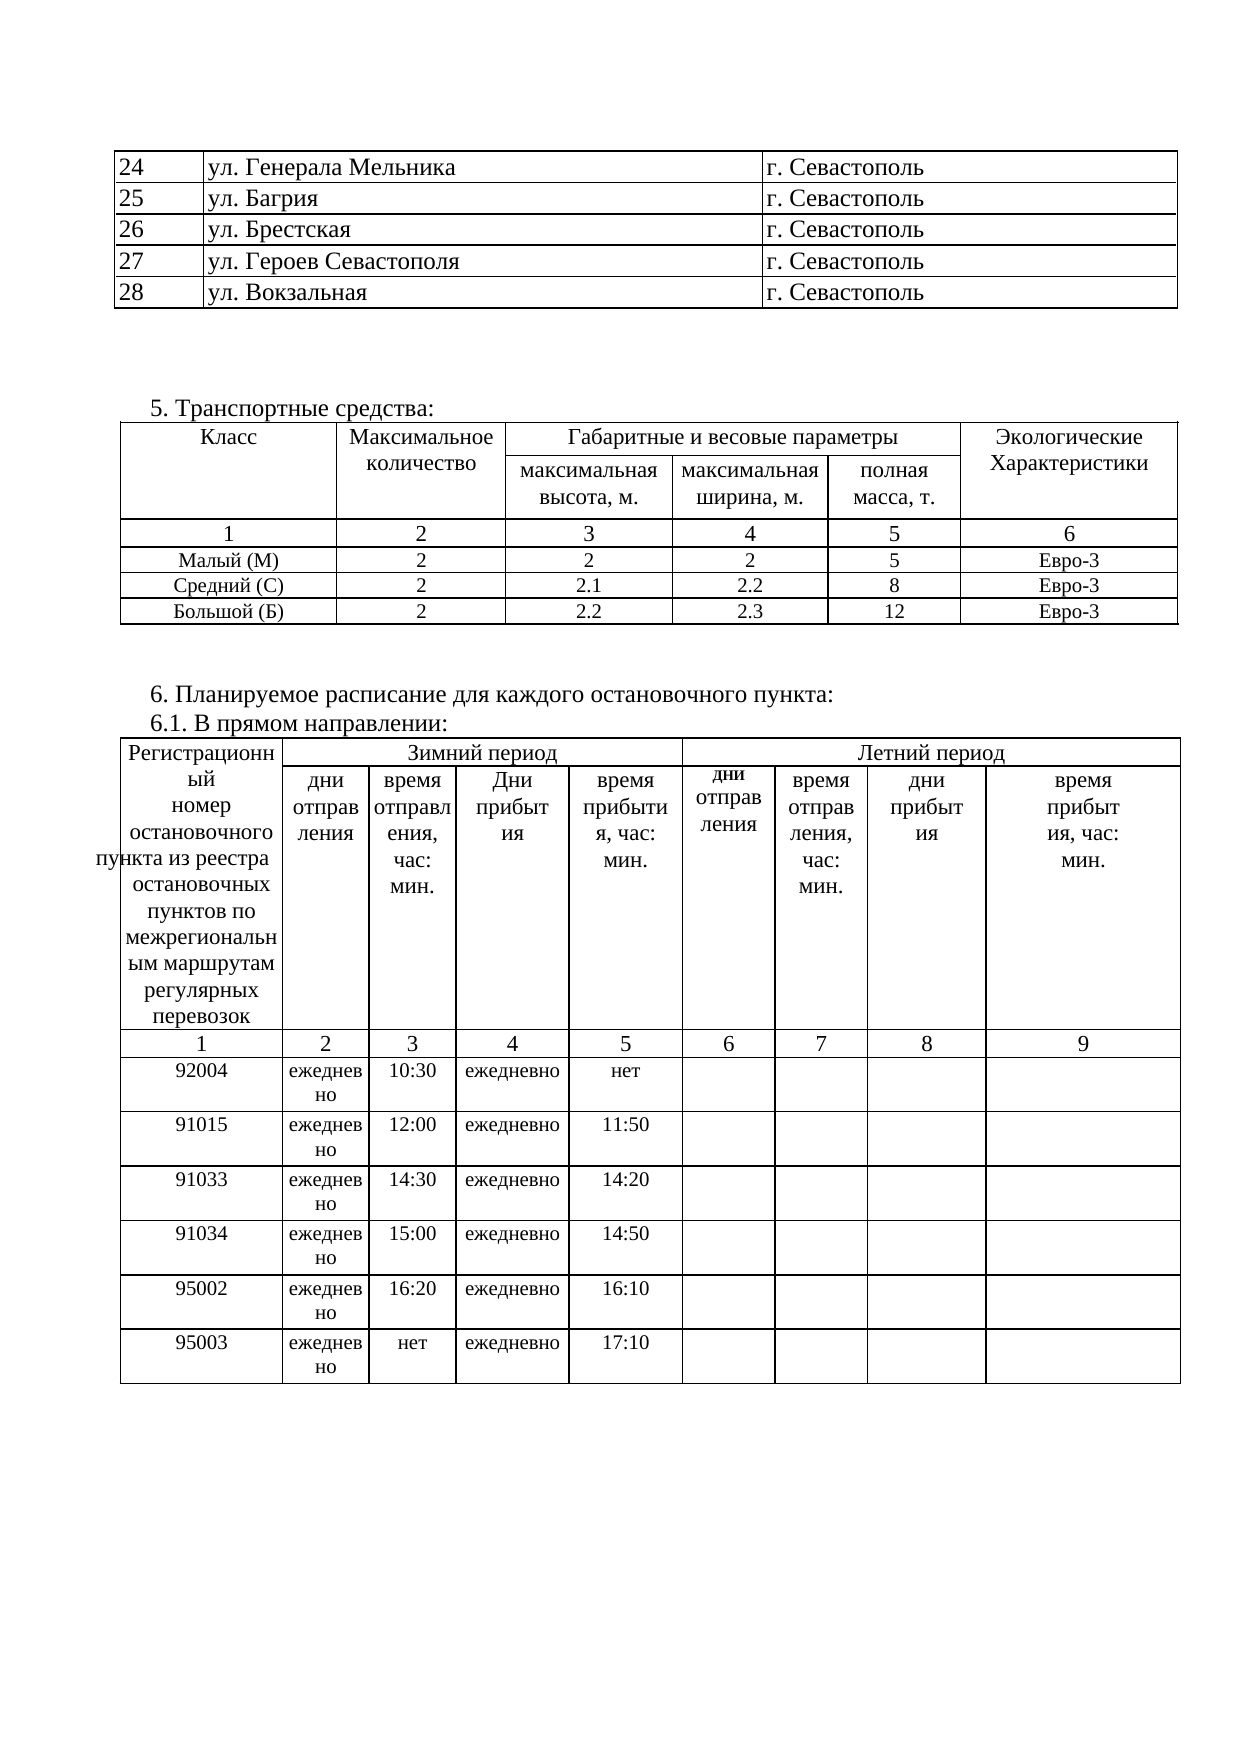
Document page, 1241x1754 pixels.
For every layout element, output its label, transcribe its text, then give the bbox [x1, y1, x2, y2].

table_cell ДНИ отправ ления [683, 767, 774, 1028]
table_cell 4 [673, 520, 827, 546]
table_cell ежедневно [457, 1221, 568, 1274]
table_cell Большой (Б) [121, 599, 336, 623]
table_cell 3 [370, 1030, 455, 1056]
table_cell 8 [829, 573, 960, 597]
table_cell 25 [115, 183, 203, 213]
table_cell ежедневно [283, 1276, 368, 1328]
table_cell 9 [987, 1030, 1180, 1056]
table_cell 1 [121, 1030, 282, 1056]
table_cell дни прибыт ия [868, 767, 985, 1028]
table_cell [683, 1221, 774, 1274]
table_cell Дни прибыт ия [457, 767, 568, 1028]
table_cell [776, 1112, 867, 1165]
table_cell 91015 [121, 1112, 282, 1165]
table_cell [868, 1221, 985, 1274]
table_cell 6 [961, 520, 1177, 546]
table_cell г. Севастополь [763, 152, 1177, 181]
table_cell [987, 1276, 1180, 1328]
table_cell 2 [337, 520, 505, 546]
table_cell 28 [115, 277, 203, 307]
table_cell 4 [457, 1030, 568, 1056]
table_cell ежедневно [457, 1330, 568, 1383]
table_cell 14:50 [570, 1221, 682, 1274]
table_cell 12 [829, 599, 960, 623]
table_cell 91033 [121, 1167, 282, 1219]
table_cell время отправ ления, час: мин. [776, 767, 867, 1028]
table_cell максимальная ширина, м. [673, 456, 827, 518]
table_header Габаритные и весовые параметры [506, 423, 960, 455]
table_cell время прибыт ия, час: мин. [987, 767, 1180, 1028]
table_cell [868, 1330, 985, 1383]
table_cell нет [370, 1330, 455, 1383]
table_cell ежедневно [283, 1058, 368, 1111]
table_header Летний период [683, 739, 1180, 765]
table_cell 6 [683, 1030, 774, 1056]
table_cell 2.3 [673, 599, 827, 623]
table_cell [987, 1058, 1180, 1111]
table_cell 2.2 [506, 599, 672, 623]
table_cell ул. Героев Севастополя [204, 246, 762, 276]
table_cell 2.2 [673, 573, 827, 597]
table_cell [776, 1276, 867, 1328]
table_cell [776, 1167, 867, 1219]
text 6. Планируемое расписание для каждого остановочного пункта: [150, 679, 1090, 708]
table_cell [868, 1112, 985, 1165]
table_cell г. Севастополь [763, 181, 1177, 213]
table_cell нет [570, 1058, 682, 1111]
table_cell ежедневно [283, 1330, 368, 1383]
table_cell 11:50 [570, 1112, 682, 1165]
table_cell полная масса, т. [829, 456, 960, 518]
table_cell [987, 1330, 1180, 1383]
table_cell ул. Вокзальная [204, 277, 762, 307]
table_cell [868, 1167, 985, 1219]
table_cell 2 [337, 573, 505, 597]
table_cell 2 [337, 599, 505, 623]
table_cell Евро-3 [961, 599, 1177, 623]
table_cell [683, 1276, 774, 1328]
table_cell 5 [570, 1030, 682, 1056]
table_cell ежедневно [283, 1221, 368, 1274]
table_cell 5 [829, 520, 960, 546]
table_cell 14:30 [370, 1167, 455, 1219]
table_cell 16:20 [370, 1276, 455, 1328]
text 6.1. В прямом направлении: [150, 708, 1090, 737]
table_cell [868, 1276, 985, 1328]
table_cell ул. Багрия [204, 183, 762, 213]
table_cell г. Севастополь [763, 244, 1177, 276]
table_cell 2 [337, 548, 505, 572]
table_cell Евро-3 [961, 573, 1177, 597]
table_cell Евро-3 [961, 548, 1177, 572]
table_cell время отправл ения, час: мин. [370, 767, 455, 1028]
table_cell 95002 [121, 1276, 282, 1328]
table_cell ежедневно [283, 1167, 368, 1219]
table_cell 3 [506, 520, 672, 546]
table_cell ежедневно [457, 1167, 568, 1219]
table_cell 1 [121, 520, 336, 546]
table_cell дни отправ ления [283, 767, 368, 1028]
table_cell [683, 1112, 774, 1165]
table_cell [776, 1221, 867, 1274]
table_cell [683, 1330, 774, 1383]
table_cell 2 [283, 1030, 368, 1056]
table_cell максимальная высота, м. [506, 456, 672, 518]
table_header Класс [121, 423, 336, 518]
table_cell ул. Генерала Мельника [204, 152, 762, 181]
table_cell 7 [776, 1030, 867, 1056]
table_cell 27 [115, 245, 203, 276]
table_cell 15:00 [370, 1221, 455, 1274]
table_cell 16:10 [570, 1276, 682, 1328]
table_cell 24 [115, 152, 203, 181]
table_cell 5 [829, 548, 960, 572]
table_header Зимний период [283, 739, 682, 765]
table_cell г. Севастополь [763, 276, 1177, 307]
text 5. Транспортные средства: [150, 393, 1090, 421]
table_header Экологические Характеристики [961, 423, 1177, 518]
table_cell 2 [673, 548, 827, 572]
table_cell [776, 1058, 867, 1111]
table_cell ежедневно [457, 1112, 568, 1165]
table_cell 12:00 [370, 1112, 455, 1165]
table_cell [987, 1167, 1180, 1219]
table_cell [683, 1058, 774, 1111]
table_cell время прибыти я, час: мин. [570, 767, 682, 1028]
table_cell Средний (С) [121, 573, 336, 597]
table_cell 92004 [121, 1058, 282, 1111]
table_cell 95003 [121, 1330, 282, 1383]
table_header Максимальное количество [337, 423, 505, 518]
table_cell [987, 1112, 1180, 1165]
table_cell 14:20 [570, 1167, 682, 1219]
table_cell 10:30 [370, 1058, 455, 1111]
table_cell ул. Брестская [204, 215, 762, 244]
table_cell г. Севастополь [763, 213, 1177, 244]
table_cell [776, 1330, 867, 1383]
table_cell [683, 1167, 774, 1219]
table_cell ежедневно [283, 1112, 368, 1165]
table_cell 2.1 [506, 573, 672, 597]
table_cell 26 [115, 214, 203, 244]
table_cell ежедневно [457, 1058, 568, 1111]
table_cell Малый (М) [121, 548, 336, 572]
table_cell 91034 [121, 1221, 282, 1274]
table_cell [987, 1221, 1180, 1274]
table_cell 8 [868, 1030, 985, 1056]
table_cell 2 [506, 548, 672, 572]
table_cell 17:10 [570, 1330, 682, 1383]
table_cell ежедневно [457, 1276, 568, 1328]
table_header Регистрационный номер остановочного пункта из реестра остановочных пунктов по межрегиональным маршрутам регулярных перевозок [121, 739, 282, 1028]
table_cell [868, 1058, 985, 1111]
